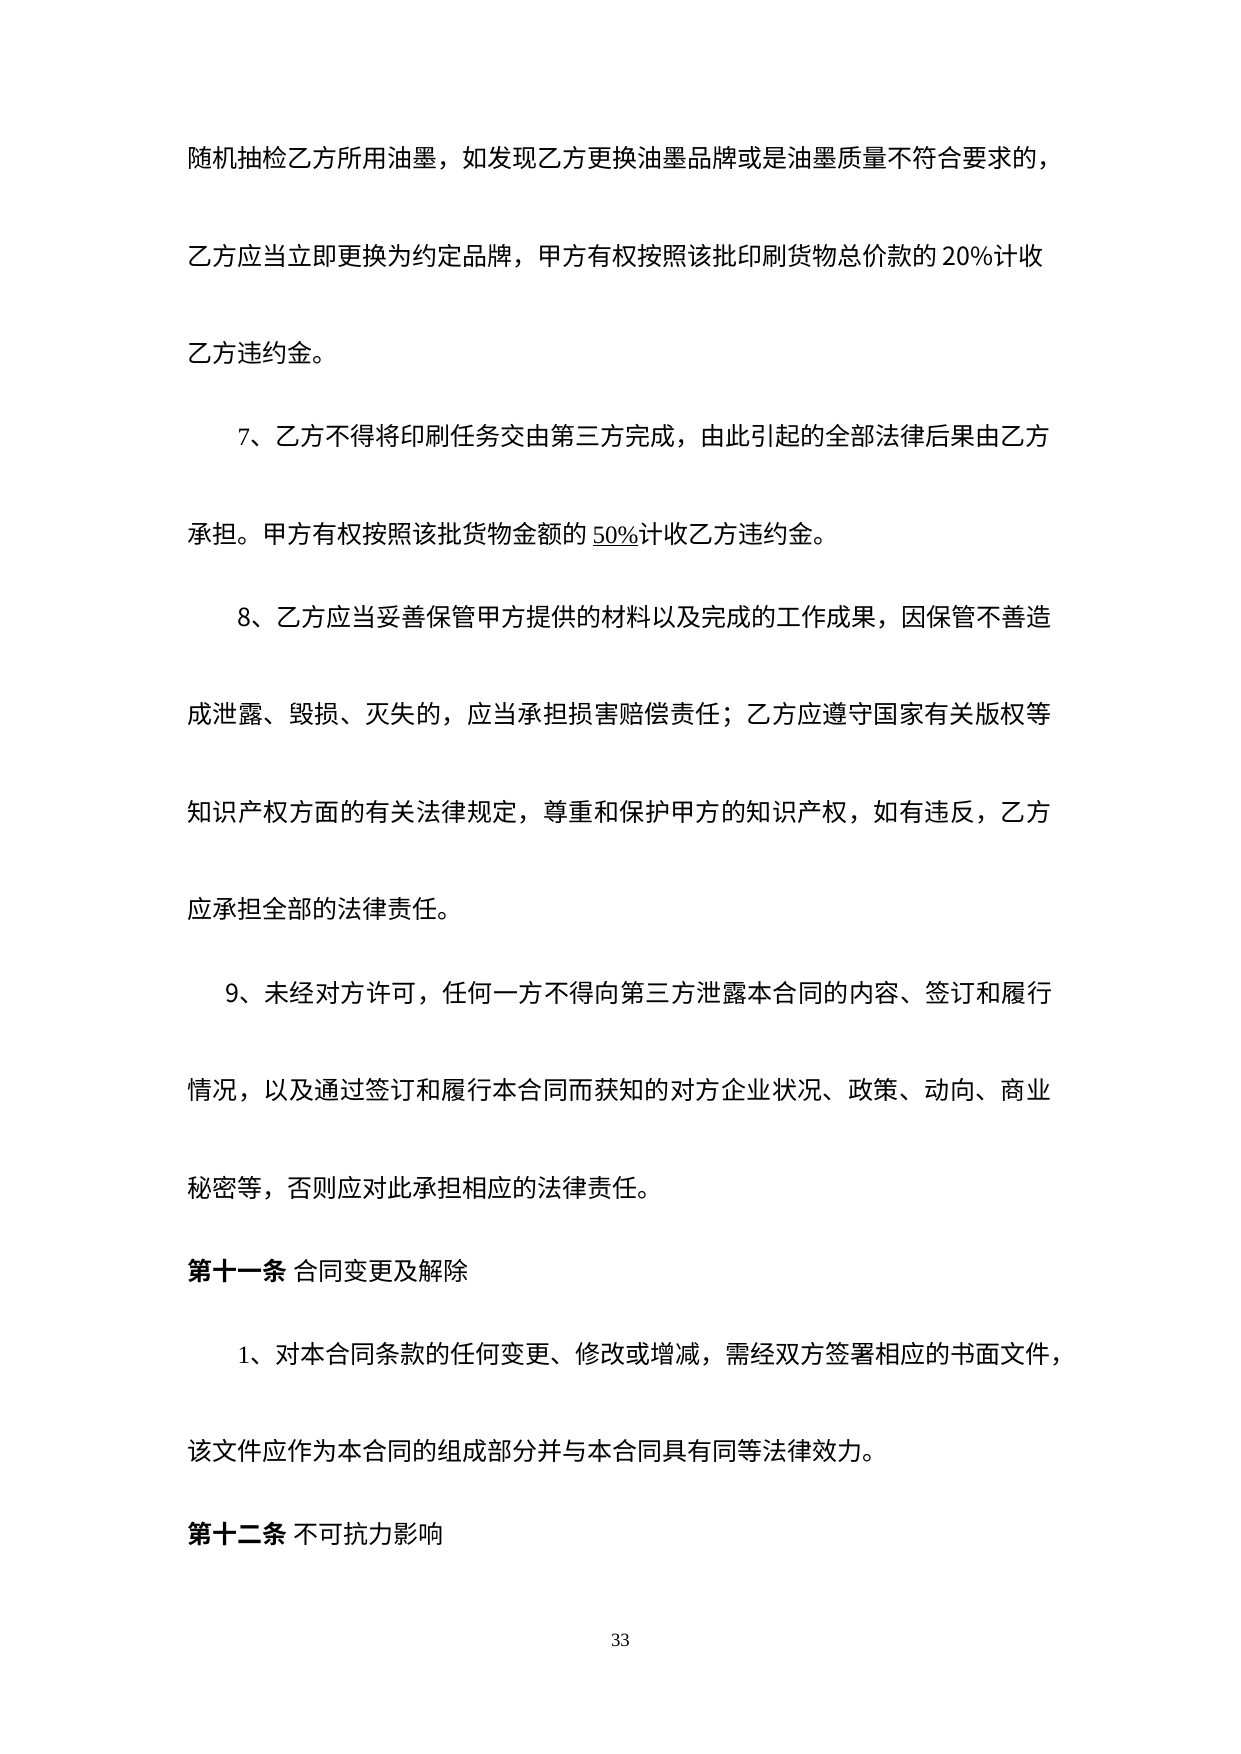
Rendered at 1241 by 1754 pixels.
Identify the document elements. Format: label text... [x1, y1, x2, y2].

text 8、乙方应当妥善保管甲方提供的材料以及完成的工作成果，因保管不善造成泄露、毁损、灭失的，应当承担损害赔偿责任；乙方应遵守国家有关版权等知识产权方面的有关法律规定，尊重和保护甲方的知识产权，如有违反，乙方应承担全部的法律责任。 [187, 583, 1053, 941]
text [187, 124, 1053, 384]
text 9、未经对方许可，任何一方不得向第三方泄露本合同的内容、签订和履行情况，以及通过签订和履行本合同而获知的对方企业状况、政策、动向、商业秘密等，否则应对此承担相应的法律责任。 [187, 1107, 1053, 1219]
text 第十二条 不可抗力影响 [187, 1501, 1053, 1566]
text 9、未经对方许可，任何一方不得向第三方泄露本合同的内容、签订和履行情况，以及通过签订和履行本合同而获知的对方企业状况、政策、动向、商业秘密等，否则应对此承担相应的法律责任。 [187, 959, 1053, 1071]
text 1、对本合同条款的任何变更、修改或增减，需经双方签署相应的书面文件，该文件应作为本合同的组成部分并与本合同具有同等法律效力。 [187, 1320, 1053, 1482]
text 第十一条 合同变更及解除 [187, 1237, 1053, 1302]
text 7、乙方不得将印刷任务交由第三方完成，由此引起的全部法律后果由乙方承担。甲方有权按照该批货物金额的50%计收乙方违约金。 [187, 402, 1053, 565]
